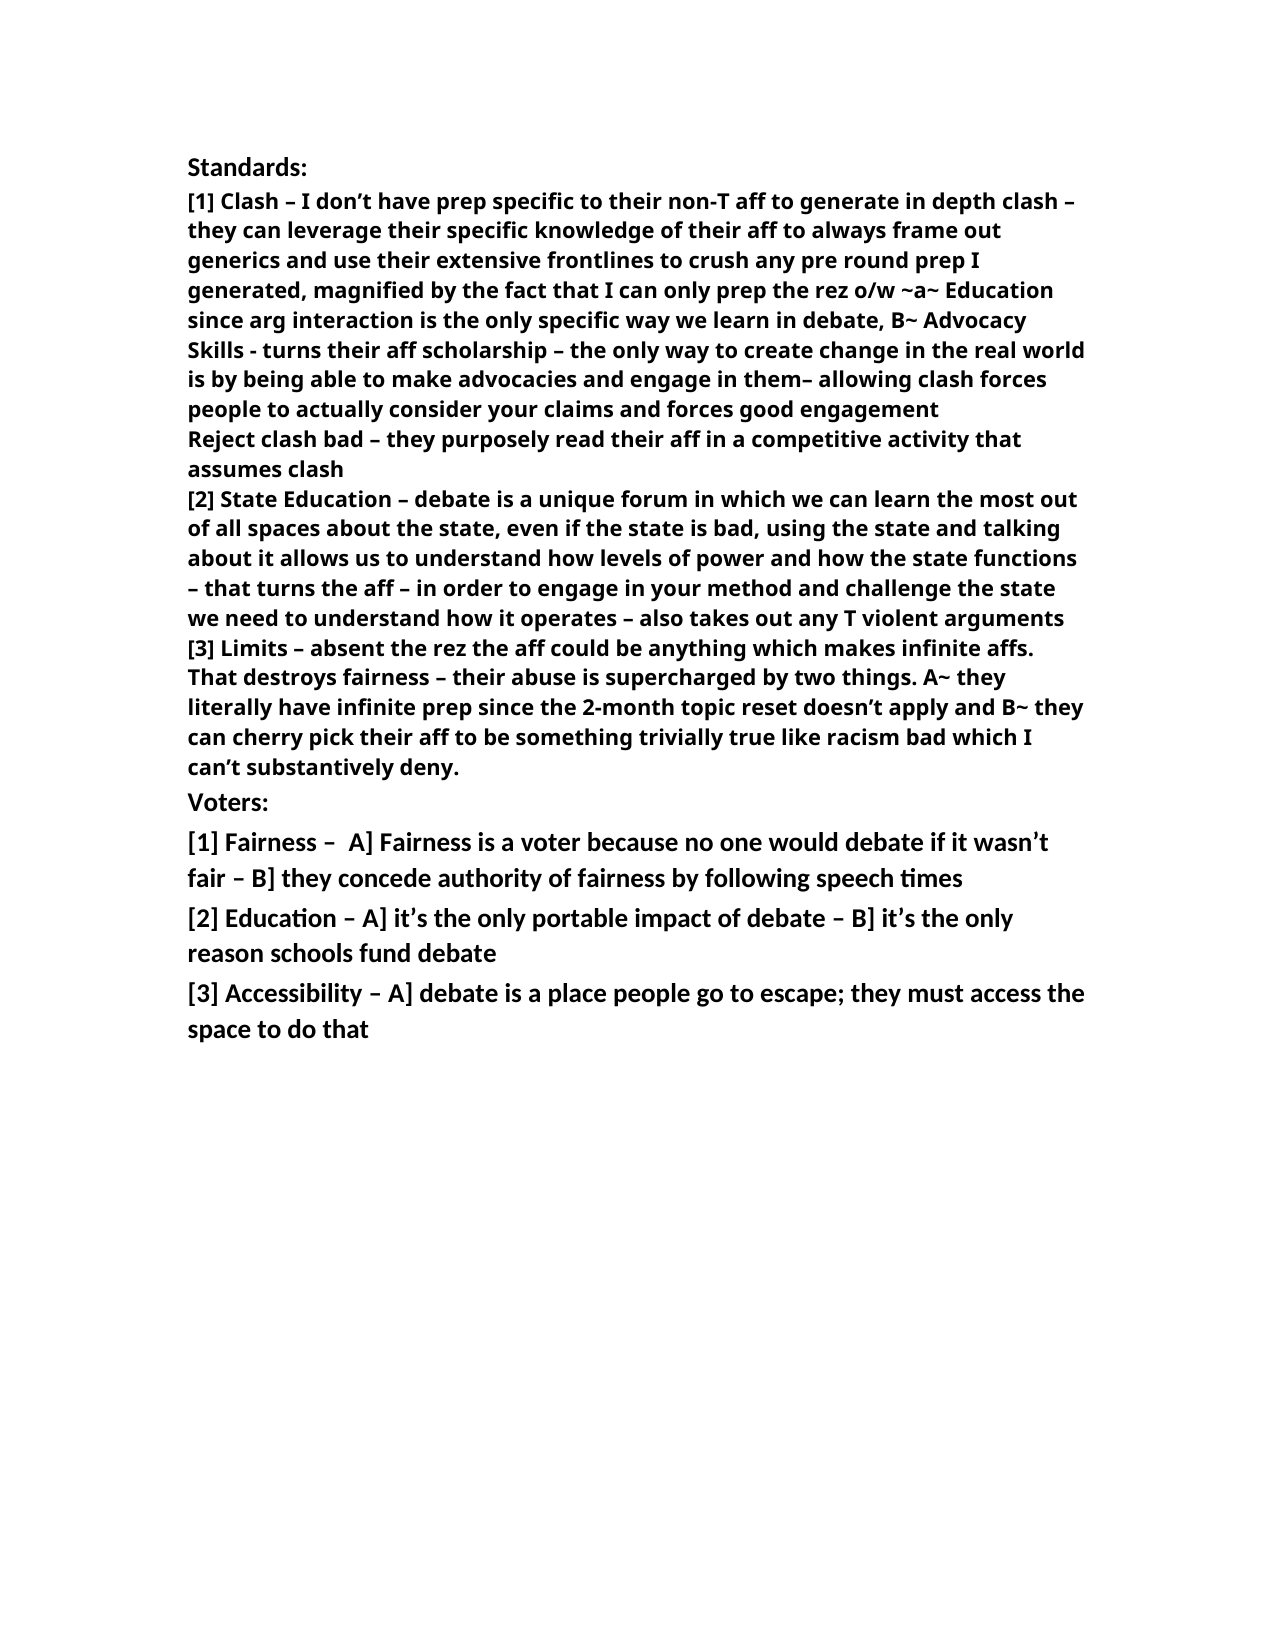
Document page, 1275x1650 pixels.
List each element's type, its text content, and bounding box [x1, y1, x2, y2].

subtitle [3] Accessibility – A] debate is a place people go to escape; they must access the space to do that [187, 976, 1087, 1045]
subtitle Voters: [187, 786, 1087, 819]
subtitle [3] Limits – absent the rez the aff could be anything which makes infinite affs. That destroys fairness – their abuse is supercharged by two things. A~ they literally have infinite prep since the 2-month topic reset doesn’t apply and B~ they can cherry pick their aff to be something trivially true like racism bad which I can’t substantively deny. [187, 632, 1087, 781]
subtitle [1] Clash – I don’t have prep specific to their non-T aff to generate in depth clash – they can leverage their specific knowledge of their aff to always frame out generics and use their extensive frontlines to crush any pre round prep I generated, magnified by the fact that I can only prep the rez o/w ~a~ Education since arg interaction is the only specific way we learn in debate, B~ Advocacy Skills - turns their aff scholarship – the only way to create change in the real world is by being able to make advocacies and engage in them– allowing clash forces people to actually consider your claims and forces good engagement [187, 186, 1087, 424]
subtitle [2] State Education – debate is a unique forum in which we can learn the most out of all spaces about the state, even if the state is bad, using the state and talking about it allows us to understand how levels of power and how the state functions – that turns the aff – in order to engage in your method and challenge the state we need to understand how it operates – also takes out any T violent arguments [187, 483, 1087, 632]
subtitle [1] Fairness – A] Fairness is a voter because no one would debate if it wasn’t fair – B] they concede authority of fairness by following speech times [187, 825, 1087, 894]
subtitle [2] Education – A] it’s the only portable impact of debate – B] it’s the only reason schools fund debate [187, 901, 1087, 969]
subtitle Standards: [187, 150, 1087, 183]
subtitle Reject clash bad – they purposely read their aff in a competitive activity that assumes clash [187, 424, 1087, 483]
